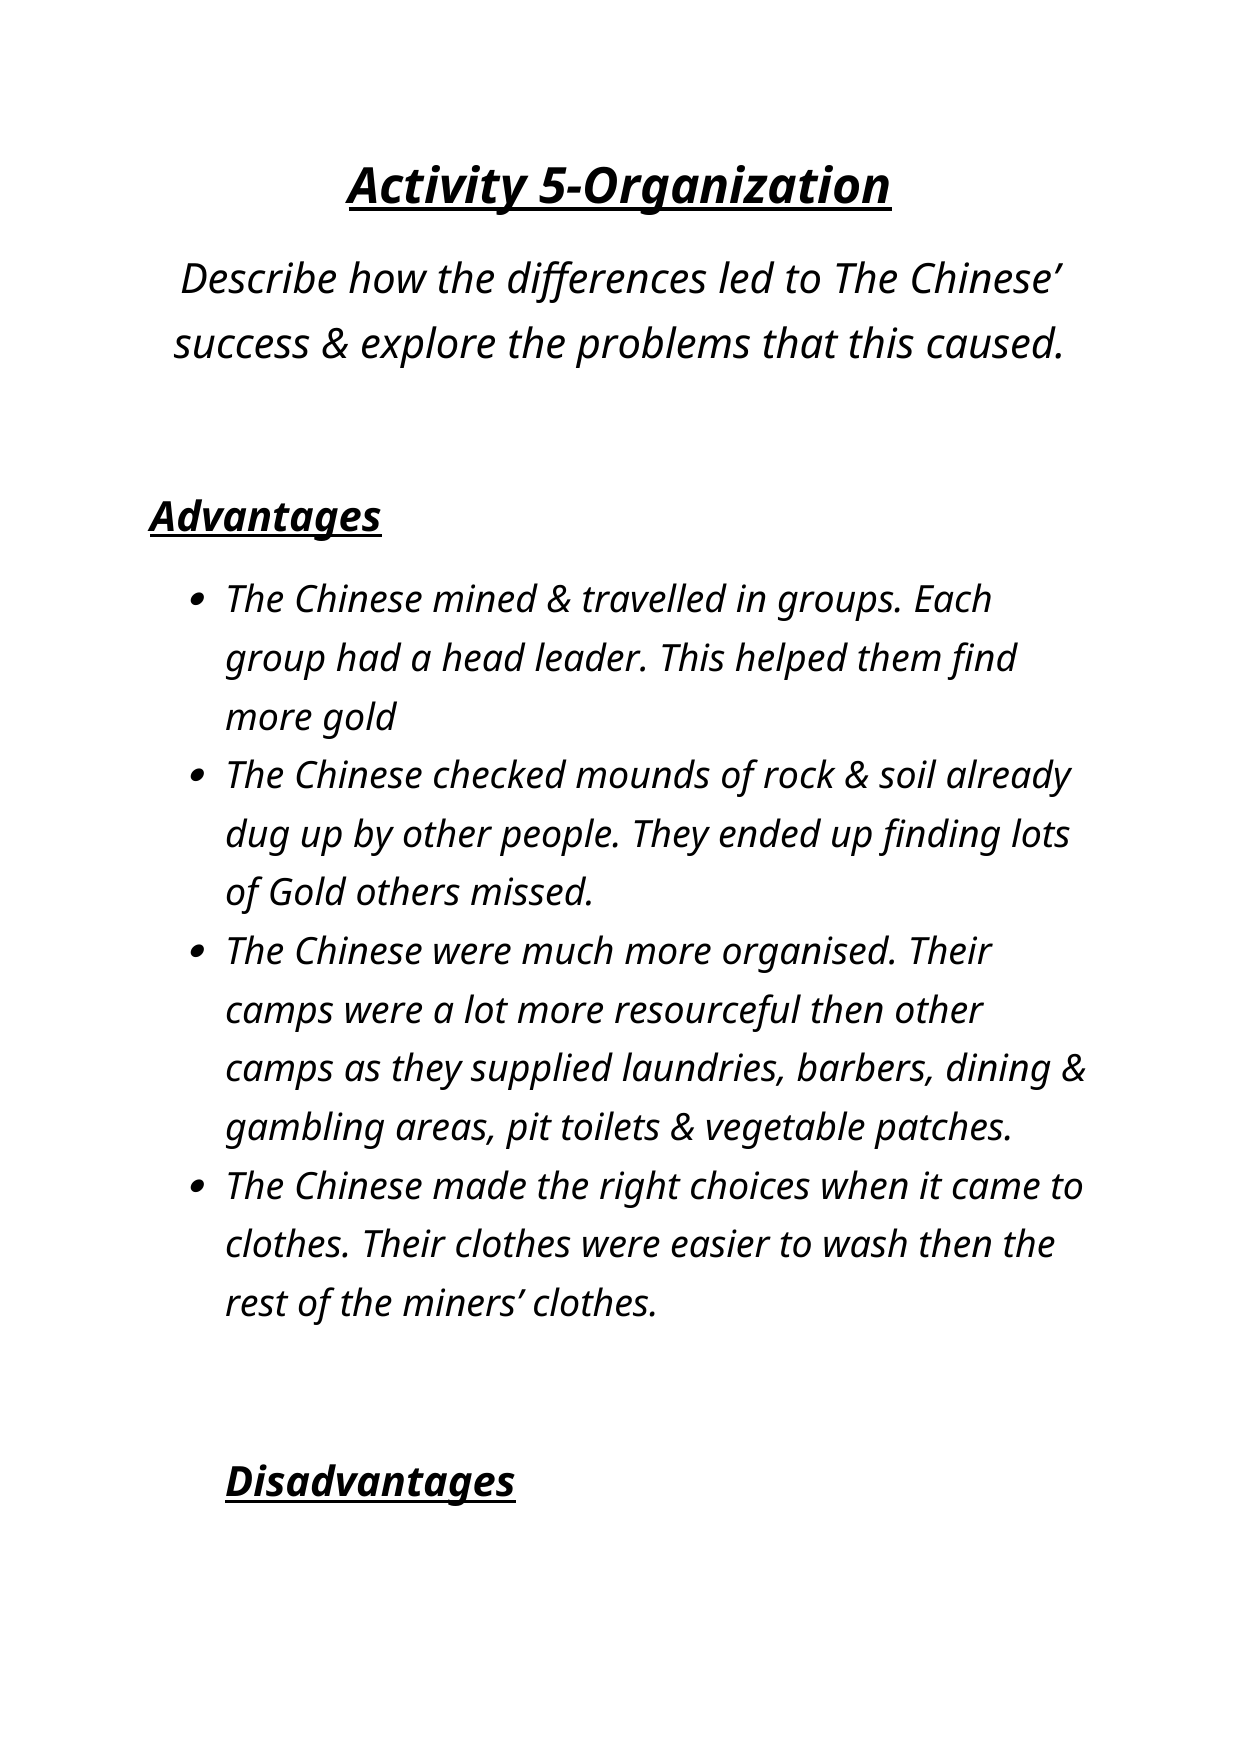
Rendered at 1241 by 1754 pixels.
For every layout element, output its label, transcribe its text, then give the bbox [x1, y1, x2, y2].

list The Chinese made the right choices when it came to clothes. Their clothes were easier to wash then the rest of the miners’ clothes. [187, 1159, 1090, 1327]
list Disadvantages [225, 1452, 1090, 1509]
list The Chinese checked mounds of rock & soil already dug up by other people. They ended up finding lots of Gold others missed. [187, 748, 1090, 917]
text Advantages [150, 486, 1090, 543]
text Activity 5-Organization [150, 150, 1090, 218]
list The Chinese were much more organised. Their camps were a lot more resourceful then other camps as they supplied laundries, barbers, dining & gambling areas, pit toilets & vegetable patches. [187, 924, 1090, 1151]
list The Chinese mined & travelled in groups. Each group had a head leader. This helped them find more gold [187, 572, 1090, 741]
text Describe how the differences led to The Chinese’ success & explore the problems that this caused. [150, 249, 1090, 371]
